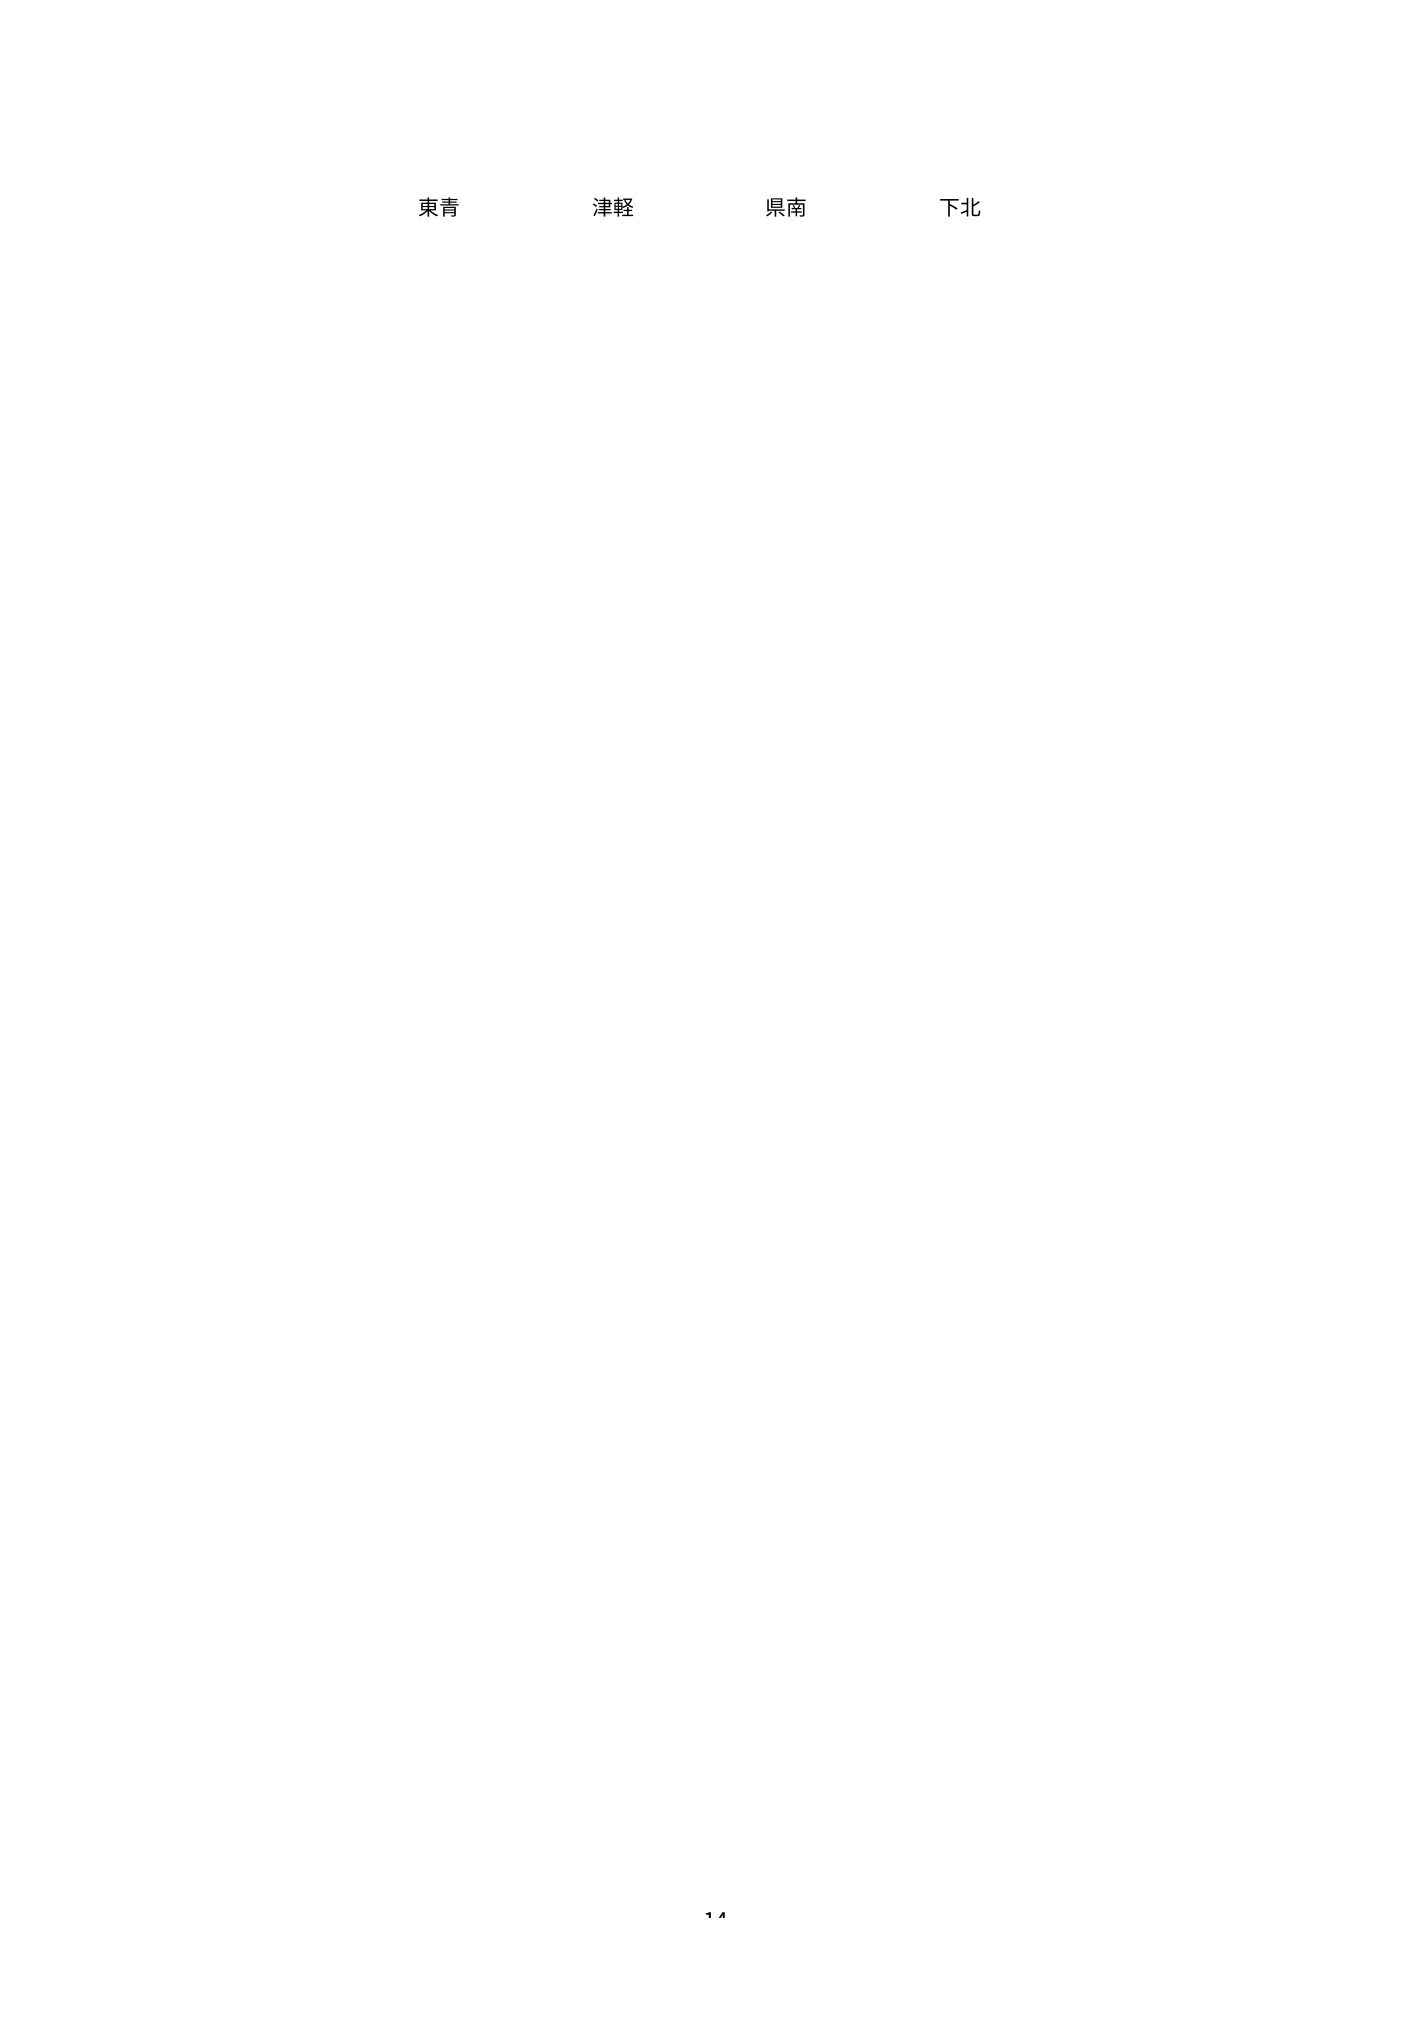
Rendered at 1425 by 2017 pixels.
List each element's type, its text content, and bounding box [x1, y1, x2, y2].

text 東青 津軽 県南 下北 [418, 192, 1296, 222]
